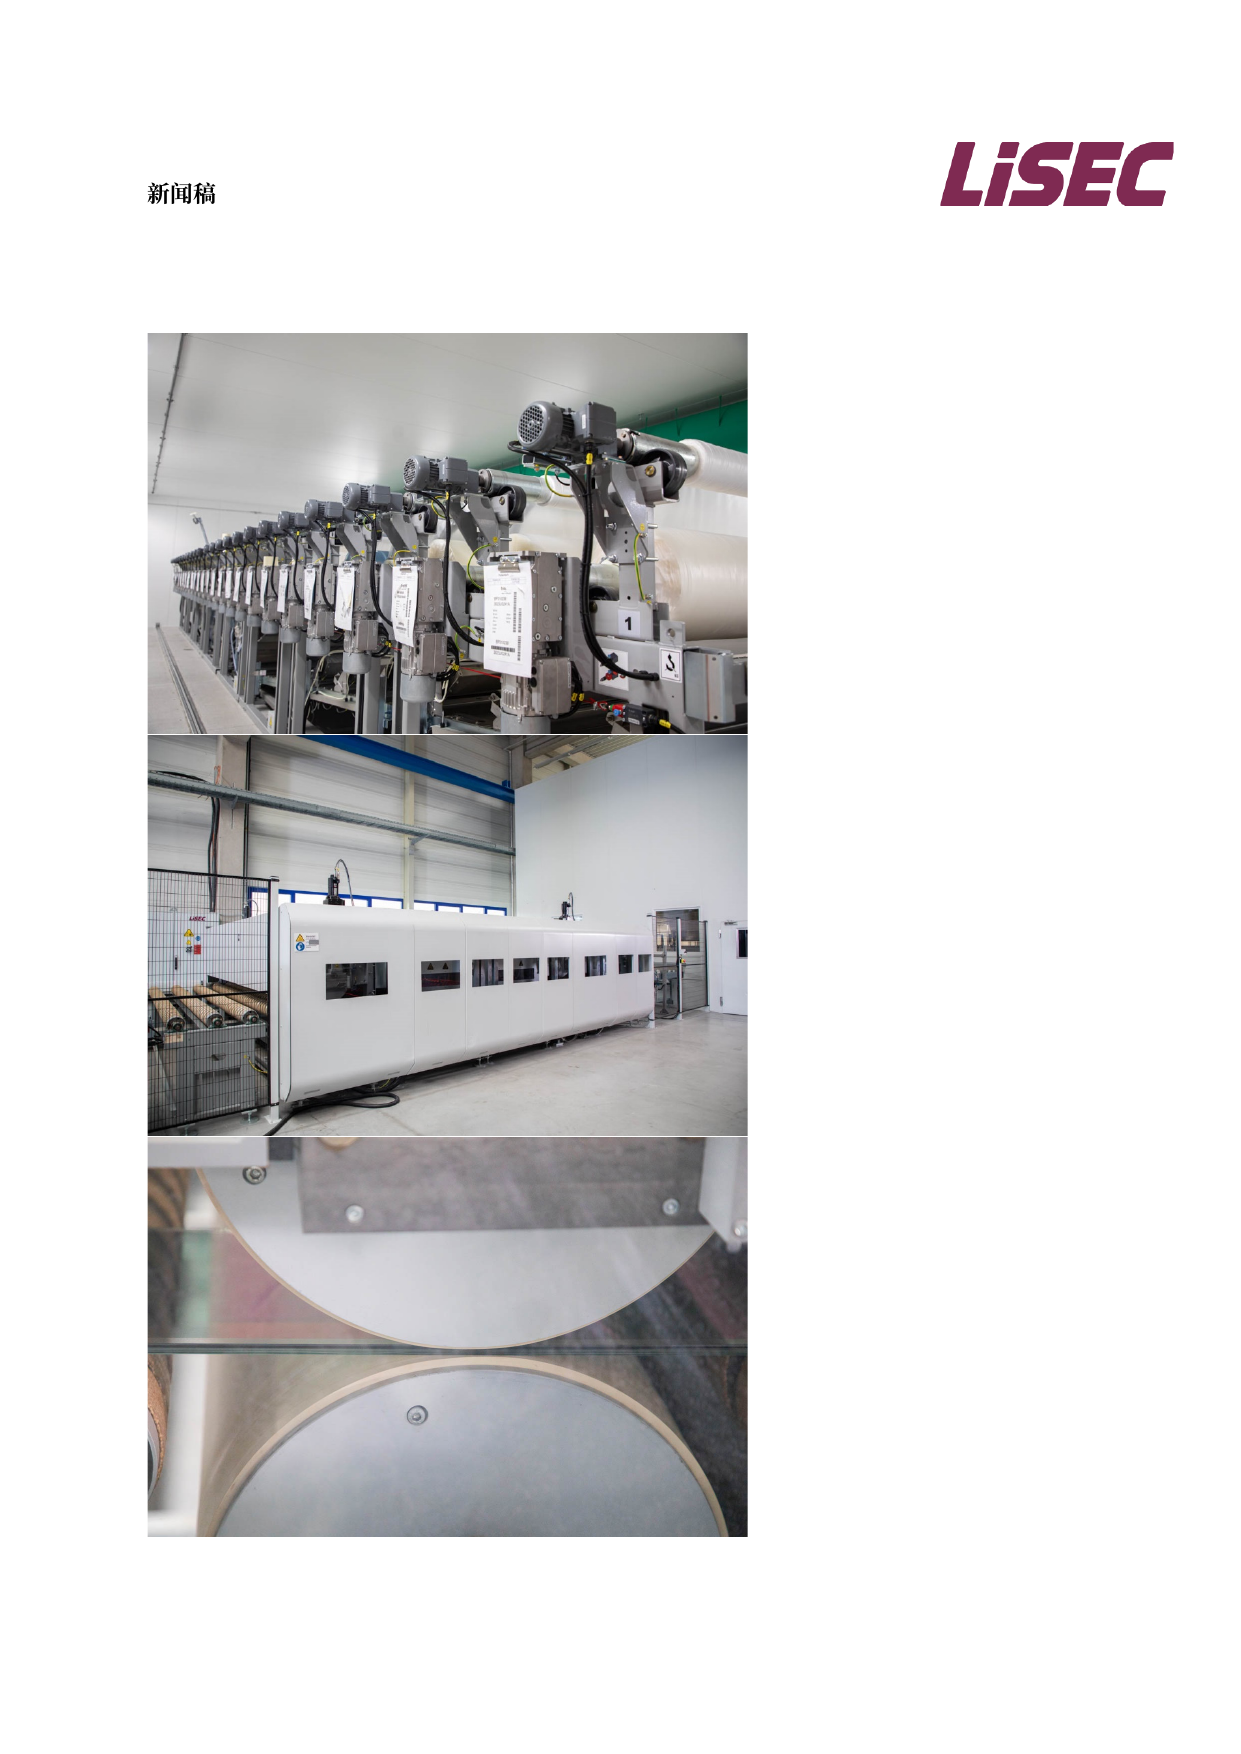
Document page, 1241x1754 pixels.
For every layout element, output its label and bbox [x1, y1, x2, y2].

picture [939, 142, 1173, 205]
picture [147, 333, 748, 734]
picture [147, 1137, 748, 1537]
picture [147, 735, 748, 1136]
